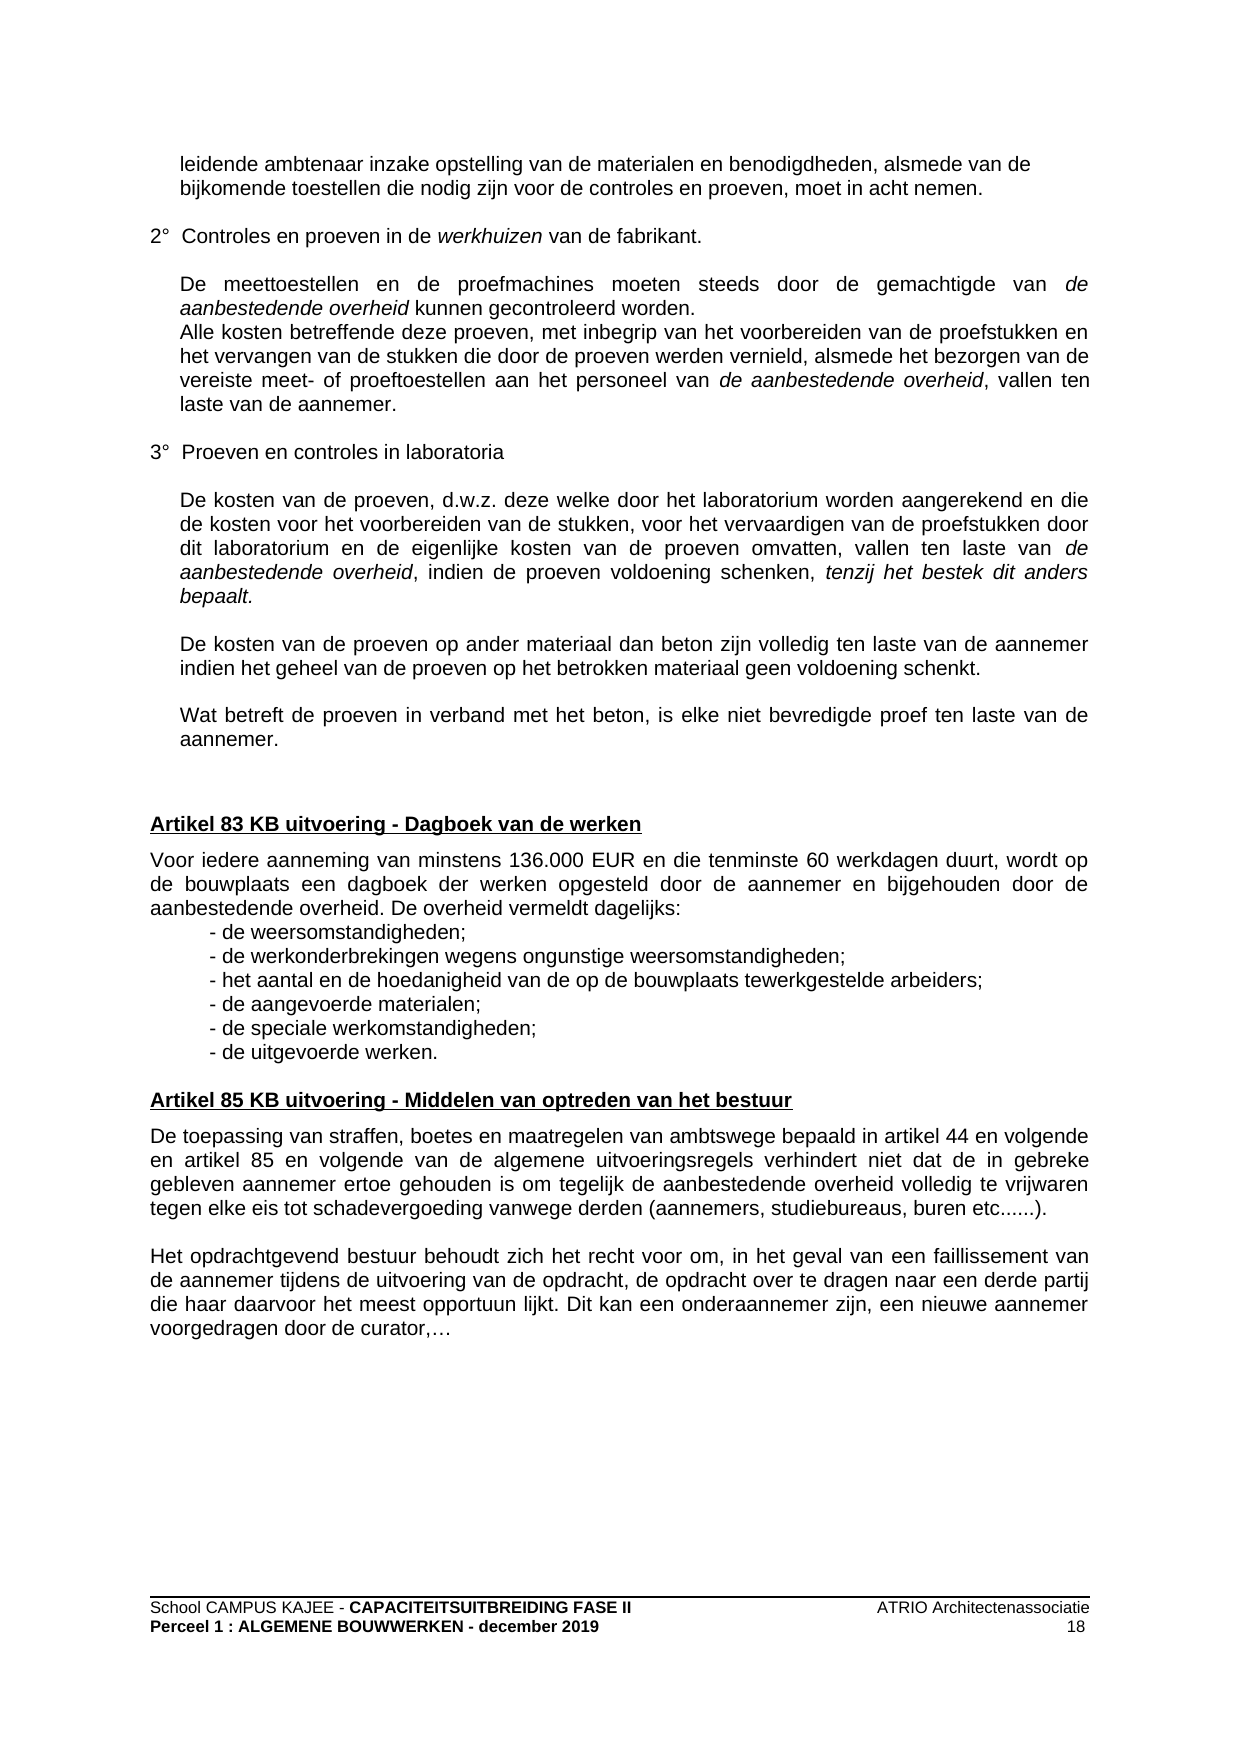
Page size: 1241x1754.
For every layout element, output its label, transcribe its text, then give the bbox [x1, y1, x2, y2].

text De toepassing van straffen, boetes en maatregelen van ambtswege bepaald in artikel 44 en volgende en artikel 85 en volgende van de algemene uitvoeringsregels verhindert niet dat de in gebreke gebleven aannemer ertoe gehouden is om tegelijk de aanbestedende overheid volledig te vrijwaren tegen elke eis tot schadevergoeding vanwege derden (aannemers, studiebureaus, buren etc......). [150, 1124, 1090, 1220]
text De kosten van de proeven, d.w.z. deze welke door het laboratorium worden aangerekend en die de kosten voor het voorbereiden van de stukken, voor het vervaardigen van de proefstukken door dit laboratorium en de eigenlijke kosten van de proeven omvatten, vallen ten laste van de aanbestedende overheid, indien de proeven voldoening schenken, tenzij het bestek dit anders bepaalt. [179, 488, 1090, 607]
text Voor iedere aanneming van minstens 136.000 EUR en die tenminste 60 werkdagen duurt, wordt op de bouwplaats een dagboek der werken opgesteld door de aannemer en bijgehouden door de aanbestedende overheid. De overheid vermeldt dagelijks: [150, 848, 1090, 920]
text Alle kosten betreffende deze proeven, met inbegrip van het voorbereiden van de proefstukken en het vervangen van de stukken die door de proeven werden vernield, alsmede het bezorgen van de vereiste meet- of proeftoestellen aan het personeel van de aanbestedende overheid, vallen ten laste van de aannemer. [179, 320, 1090, 416]
text 3° Proeven en controles in laboratoria [150, 440, 1090, 464]
text Het opdrachtgevend bestuur behoudt zich het recht voor om, in het geval van een faillissement van de aannemer tijdens de uitvoering van de opdracht, de opdracht over te dragen naar een derde partij die haar daarvoor het meest opportuun lijkt. Dit kan een onderaannemer zijn, een nieuwe aannemer voorgedragen door de curator,… [150, 1244, 1090, 1340]
text bijkomende toestellen die nodig zijn voor de controles en proeven, moet in acht nemen. [179, 176, 1090, 200]
text Artikel 85 KB uitvoering - Middelen van optreden van het bestuur [150, 1088, 1090, 1112]
text - de uitgevoerde werken. [150, 1040, 1090, 1064]
text De meettoestellen en de proefmachines moeten steeds door de gemachtigde van de aanbestedende overheid kunnen gecontroleerd worden. [179, 272, 1090, 320]
text - het aantal en de hoedanigheid van de op de bouwplaats tewerkgestelde arbeiders; [150, 968, 1090, 992]
text Artikel 83 KB uitvoering - Dagboek van de werken [150, 812, 1090, 836]
text - de weersomstandigheden; [150, 920, 1090, 944]
text - de aangevoerde materialen; [150, 992, 1090, 1016]
text - de werkonderbrekingen wegens ongunstige weersomstandigheden; [150, 944, 1090, 968]
text - de speciale werkomstandigheden; [150, 1016, 1090, 1040]
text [179, 152, 1090, 176]
text 2° Controles en proeven in de werkhuizen van de fabrikant. [150, 224, 1090, 248]
text Wat betreft de proeven in verband met het beton, is elke niet bevredigde proef ten laste van de aannemer. [179, 703, 1090, 751]
text De kosten van de proeven op ander materiaal dan beton zijn volledig ten laste van de aannemer indien het geheel van de proeven op het betrokken materiaal geen voldoening schenkt. [179, 631, 1090, 679]
